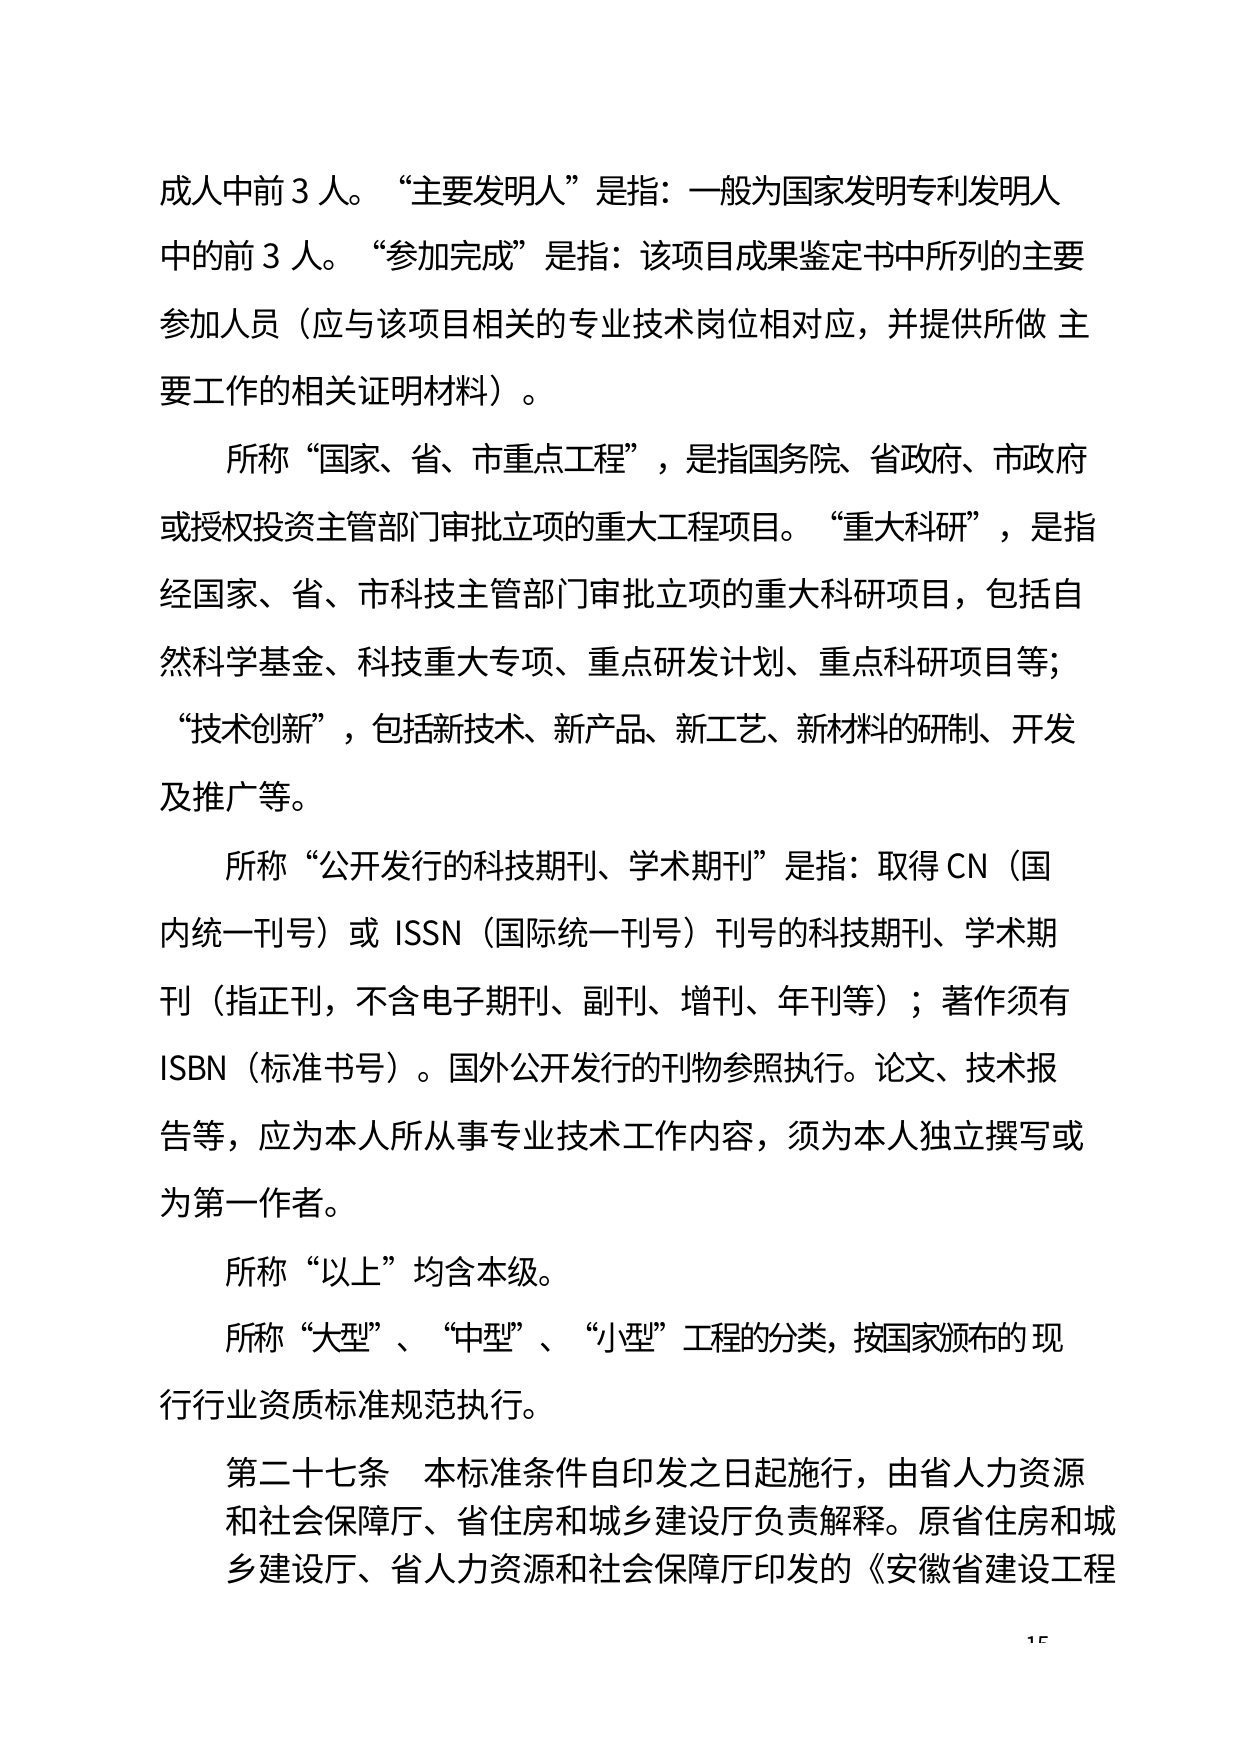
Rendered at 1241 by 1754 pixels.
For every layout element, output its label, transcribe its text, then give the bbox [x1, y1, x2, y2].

text 中的前 3 人。“参加完成”是指：该项目成果鉴定书中所列的主要参加人员（应与该项目相关的专业技术岗位相对应，并提供所做 主要工作的相关证明材料）。 [159, 230, 1090, 413]
text 所称“公开发行的科技期刊、学术期刊”是指：取得CN（国 内统一刊号）或ISSN（国际统一刊号）刊号的科技期刊、学术期刊（指正刊，不含电子期刊、副刊、增刊、年刊等）；著作须有 ISBN（标准书号）。国外公开发行的刊物参照执行。论文、技术报 告等，应为本人所从事专业技术工作内容，须为本人独立撰写或为第一作者。 [159, 839, 1087, 1225]
text 所称“大型”、“中型”、“小型”工程的分类，按国家颁布的 现行行业资质标准规范执行。 [159, 1311, 1090, 1427]
text 成人中前 3 人。“主要发明人”是指：一般为国家发明专利发明人 [159, 164, 1117, 213]
text 所称“国家、省、市重点工程”，是指国务院、省政府、市政府或授权投资主管部门审批立项的重大工程项目。“重大科研”，是指经国家、省、市科技主管部门审批立项的重大科研项目，包括自然科学基金、科技重大专项、重点研发计划、重点科研项目等；“技术创新”，包括新技术、新产品、新工艺、新材料的研制、开发及推广等。 [159, 433, 1104, 819]
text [225, 1447, 1117, 1591]
text 所称“以上”均含本级。 [225, 1246, 1117, 1294]
